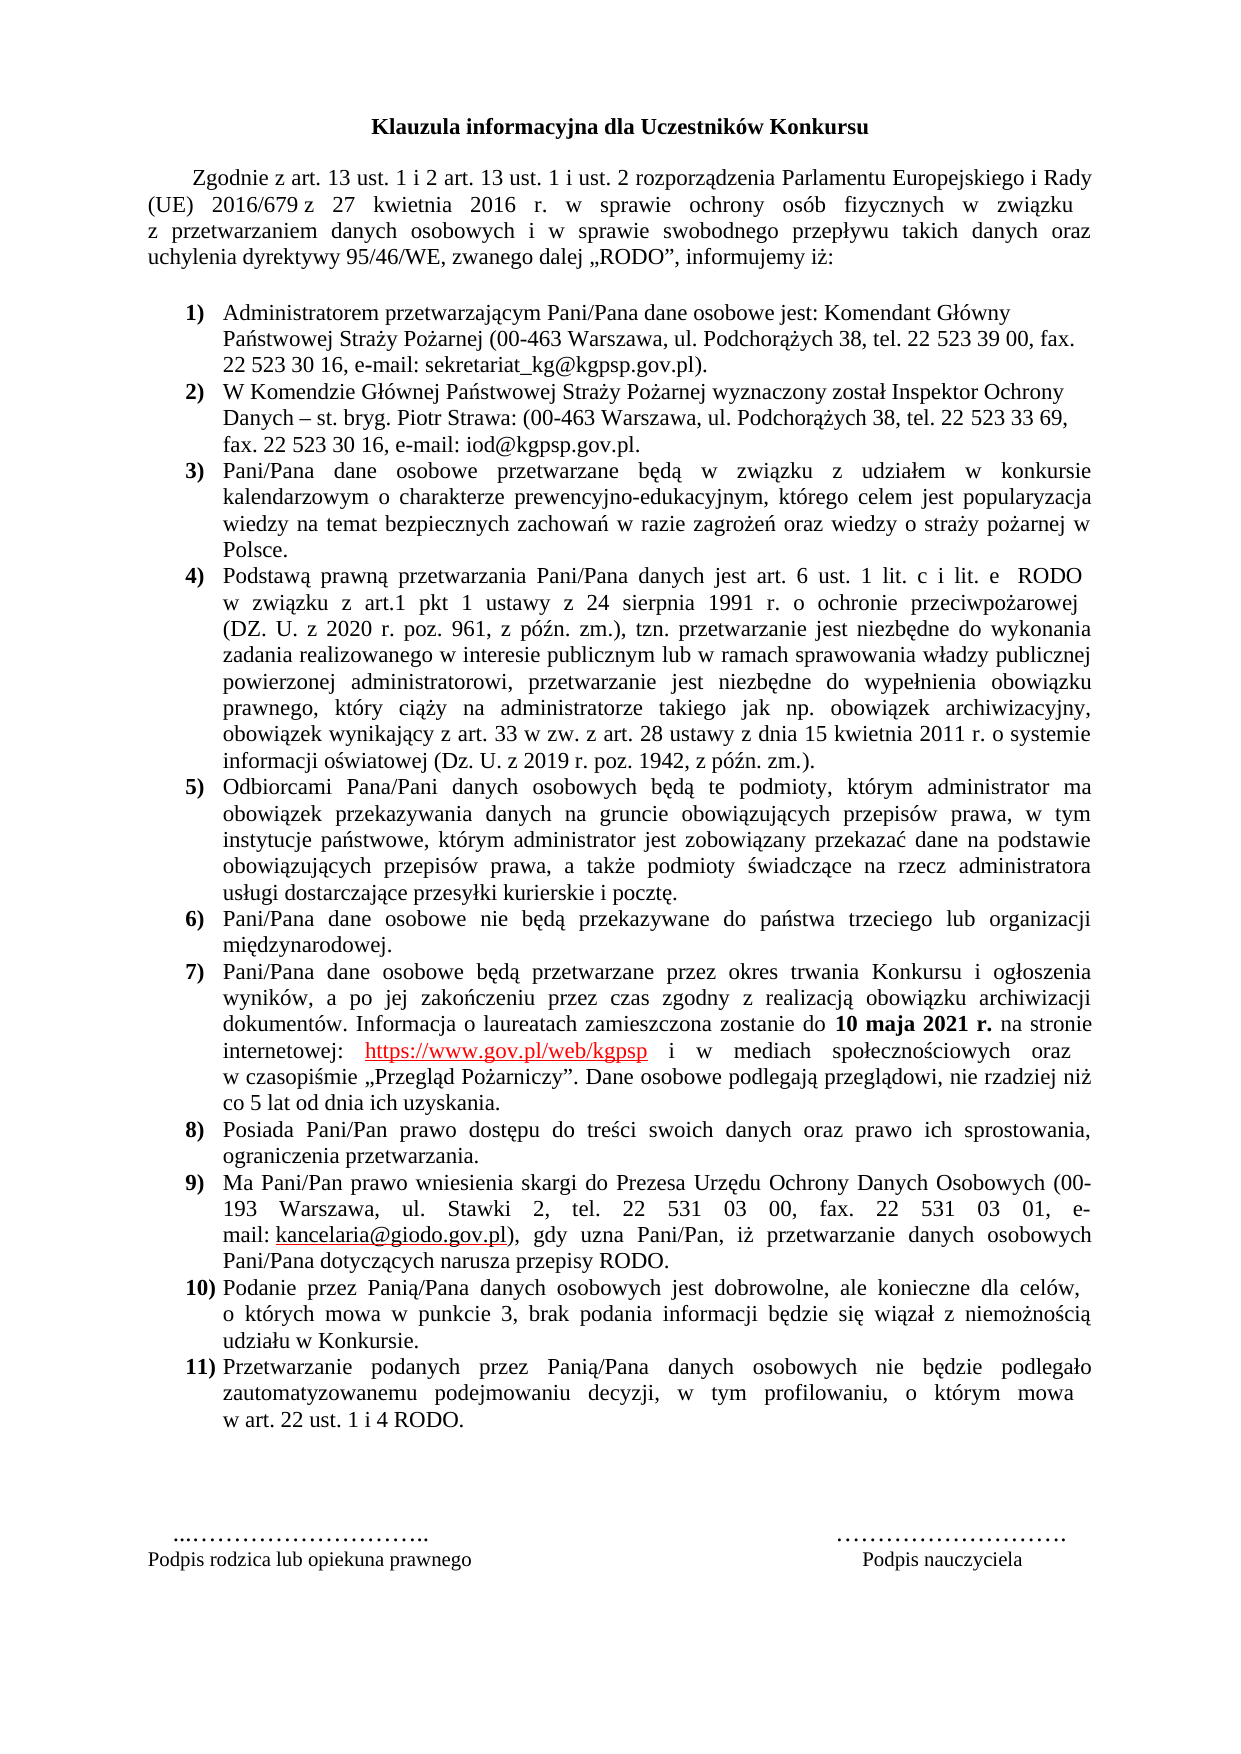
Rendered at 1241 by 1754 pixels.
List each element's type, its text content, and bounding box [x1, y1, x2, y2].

text ...……………………….. ………………………. Podpis rodzica lub opiekuna prawnego Podpis nauczyciela [148, 1518, 1093, 1571]
list Ma Pani/Pan prawo wniesienia skargi do Prezesa Urzędu Ochrony Danych Osobowych (00-193 Warszawa, ul. Stawki 2, tel. 22 531 03 00, fax. 22 531 03 01, e-mail: kancelaria@giodo.gov.pl), gdy uzna Pani/Pan, iż przetwarzanie danych osobowych Pani/Pana dotyczących narusza przepisy RODO. [185, 1168, 1093, 1274]
list Pani/Pana dane osobowe będą przetwarzane przez okres trwania Konkursu i ogłoszenia wyników, a po jej zakończeniu przez czas zgodny z realizacją obowiązku archiwizacji dokumentów. Informacja o laureatach zamieszczona zostanie do 10 maja 2021 r. na stronie internetowej: https://www.gov.pl/web/kgpsp i w mediach społecznościowych oraz w czasopiśmie „Przegląd Pożarniczy”. Dane osobowe podlegają przeglądowi, nie rzadziej niż co 5 lat od dnia ich uzyskania. [185, 958, 1093, 1116]
list Podanie przez Panią/Pana danych osobowych jest dobrowolne, ale konieczne dla celów, o których mowa w punkcie 3, brak podania informacji będzie się wiązał z niemożnością udziału w Konkursie. [185, 1274, 1093, 1353]
text Zgodnie z art. 13 ust. 1 i 2 art. 13 ust. 1 i ust. 2 rozporządzenia Parlamentu Europejskiego i Rady (UE) 2016/679 z 27 kwietnia 2016 r. w sprawie ochrony osób fizycznych w związku z przetwarzaniem danych osobowych i w sprawie swobodnego przepływu takich danych oraz uchylenia dyrektywy 95/46/WE, zwanego dalej „RODO”, informujemy iż: [148, 164, 1093, 270]
list Pani/Pana dane osobowe nie będą przekazywane do państwa trzeciego lub organizacji międzynarodowej. [185, 905, 1093, 958]
text Klauzula informacyjna dla Uczestników Konkursu [148, 113, 1093, 139]
list Przetwarzanie podanych przez Panią/Pana danych osobowych nie będzie podlegało zautomatyzowanemu podejmowaniu decyzji, w tym profilowaniu, o którym mowa w art. 22 ust. 1 i 4 RODO. [185, 1353, 1093, 1432]
list Pani/Pana dane osobowe przetwarzane będą w związku z udziałem w konkursie kalendarzowym o charakterze prewencyjno-edukacyjnym, którego celem jest popularyzacja wiedzy na temat bezpiecznych zachowań w razie zagrożeń oraz wiedzy o straży pożarnej w Polsce. [185, 457, 1093, 562]
list Podstawą prawną przetwarzania Pani/Pana danych jest art. 6 ust. 1 lit. c i lit. e RODO w związku z art.1 pkt 1 ustawy z 24 sierpnia 1991 r. o ochronie przeciwpożarowej (DZ. U. z 2020 r. poz. 961, z późn. zm.), tzn. przetwarzanie jest niezbędne do wykonania zadania realizowanego w interesie publicznym lub w ramach sprawowania władzy publicznej powierzonej administratorowi, przetwarzanie jest niezbędne do wypełnienia obowiązku prawnego, który ciąży na administratorze takiego jak np. obowiązek archiwizacyjny, obowiązek wynikający z art. 33 w zw. z art. 28 ustawy z dnia 15 kwietnia 2011 r. o systemie informacji oświatowej (Dz. U. z 2019 r. poz. 1942, z późn. zm.). [185, 562, 1093, 773]
list Posiada Pani/Pan prawo dostępu do treści swoich danych oraz prawo ich sprostowania, ograniczenia przetwarzania. [185, 1116, 1093, 1168]
list W Komendzie Głównej Państwowej Straży Pożarnej wyznaczony został Inspektor Ochrony Danych – st. bryg. Piotr Strawa: (00-463 Warszawa, ul. Podchorążych 38, tel. 22 523 33 69, fax. 22 523 30 16, e-mail: iod@kgpsp.gov.pl. [185, 378, 1093, 457]
list Administratorem przetwarzającym Pani/Pana dane osobowe jest: Komendant Główny Państwowej Straży Pożarnej (00-463 Warszawa, ul. Podchorążych 38, tel. 22 523 39 00, fax. 22 523 30 16, e-mail: sekretariat_kg@kgpsp.gov.pl). [185, 299, 1093, 378]
list Odbiorcami Pana/Pani danych osobowych będą te podmioty, którym administrator ma obowiązek przekazywania danych na gruncie obowiązujących przepisów prawa, w tym instytucje państwowe, którym administrator jest zobowiązany przekazać dane na podstawie obowiązujących przepisów prawa, a także podmioty świadczące na rzecz administratora usługi dostarczające przesyłki kurierskie i pocztę. [185, 773, 1093, 905]
